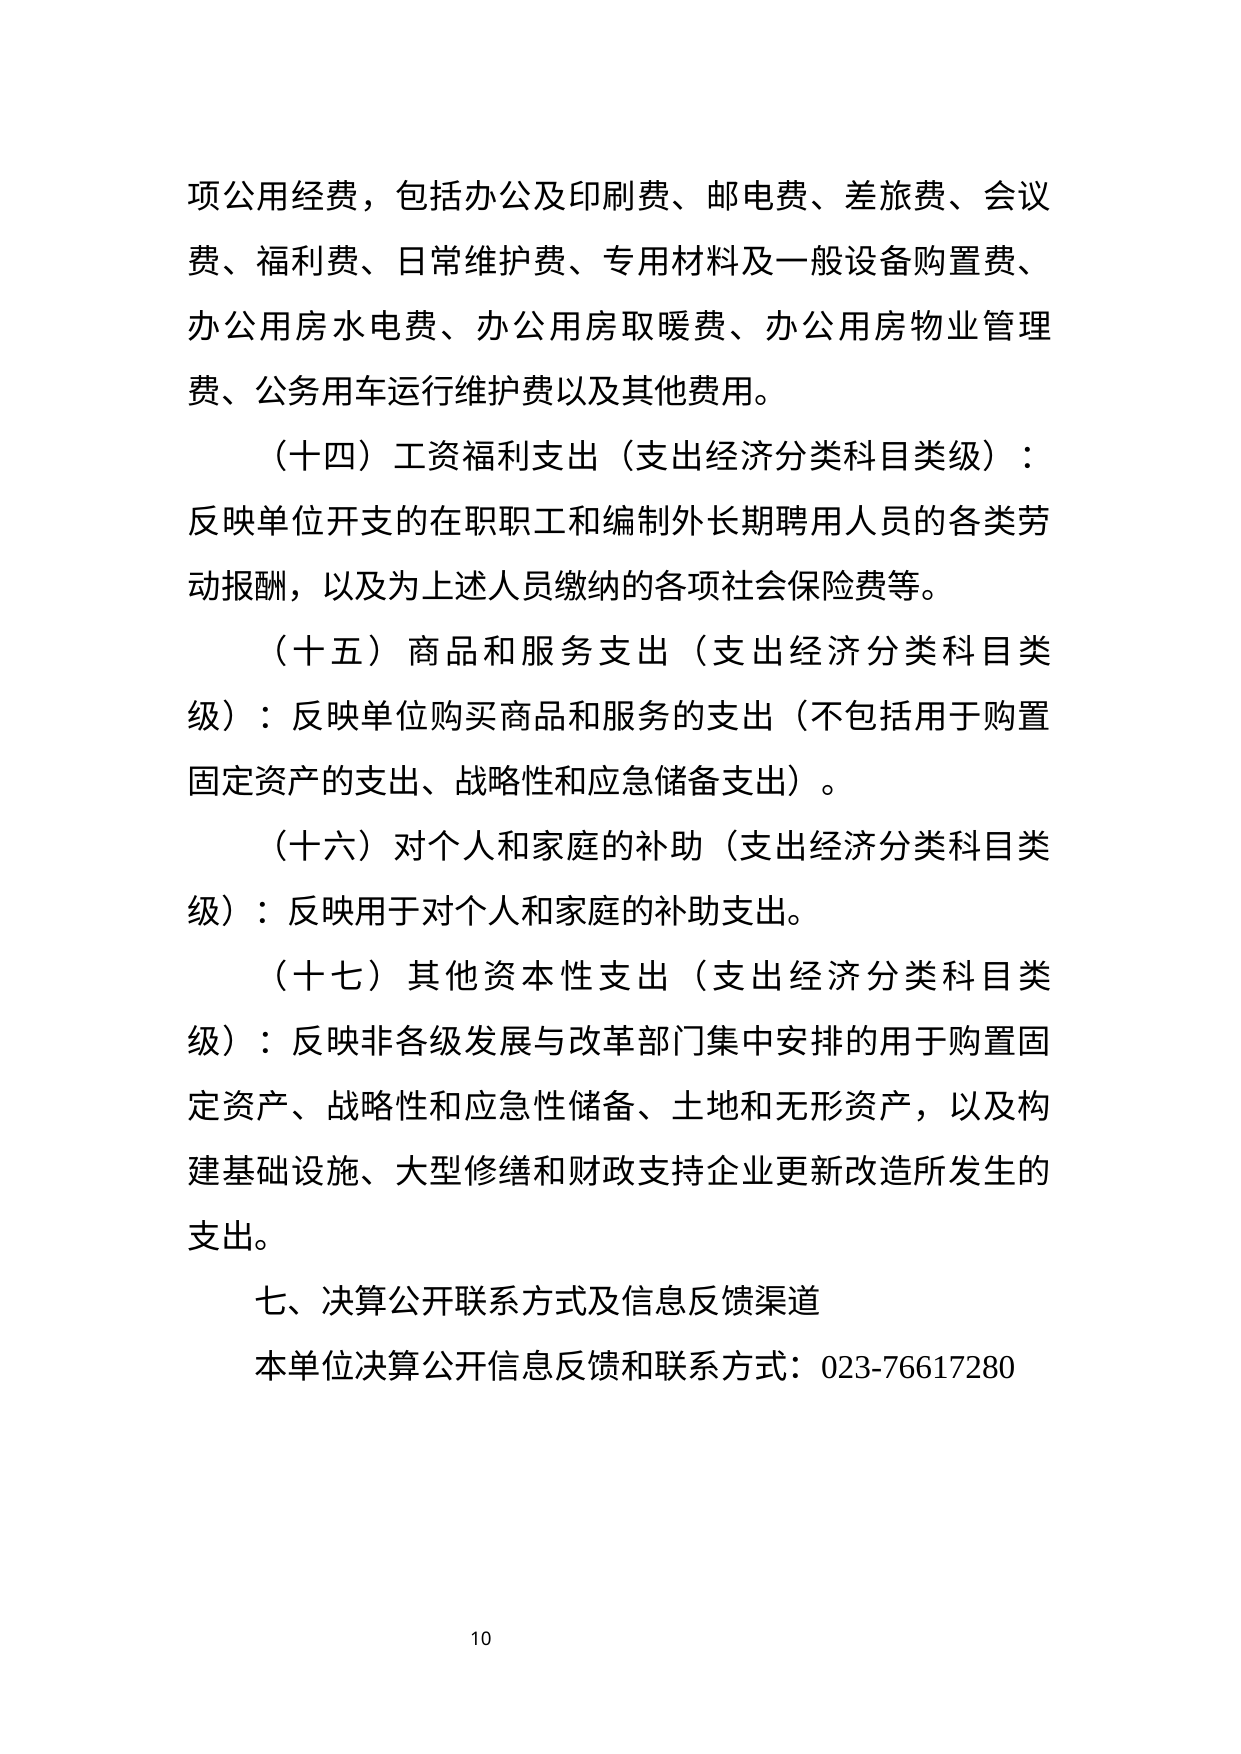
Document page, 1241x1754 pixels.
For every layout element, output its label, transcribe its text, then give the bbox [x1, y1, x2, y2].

text （十五）商品和服务支出（支出经济分类科目类级）：反映单位购买商品和服务的支出（不包括用于购置固定资产的支出、战略性和应急储备支出）。 [187, 617, 1053, 812]
text （十七）其他资本性支出（支出经济分类科目类级）：反映非各级发展与改革部门集中安排的用于购置固定资产、战略性和应急性储备、土地和无形资产，以及构建基础设施、大型修缮和财政支持企业更新改造所发生的支出。 [187, 942, 1053, 1267]
text 七、决算公开联系方式及信息反馈渠道 [187, 1267, 1053, 1332]
text （十四）工资福利支出（支出经济分类科目类级）：反映单位开支的在职职工和编制外长期聘用人员的各类劳动报酬，以及为上述人员缴纳的各项社会保险费等。 [187, 422, 1053, 617]
text （十六）对个人和家庭的补助（支出经济分类科目类级）：反映用于对个人和家庭的补助支出。 [187, 812, 1053, 942]
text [187, 162, 1053, 422]
text 本单位决算公开信息反馈和联系方式：023-76617280 [187, 1332, 1053, 1397]
